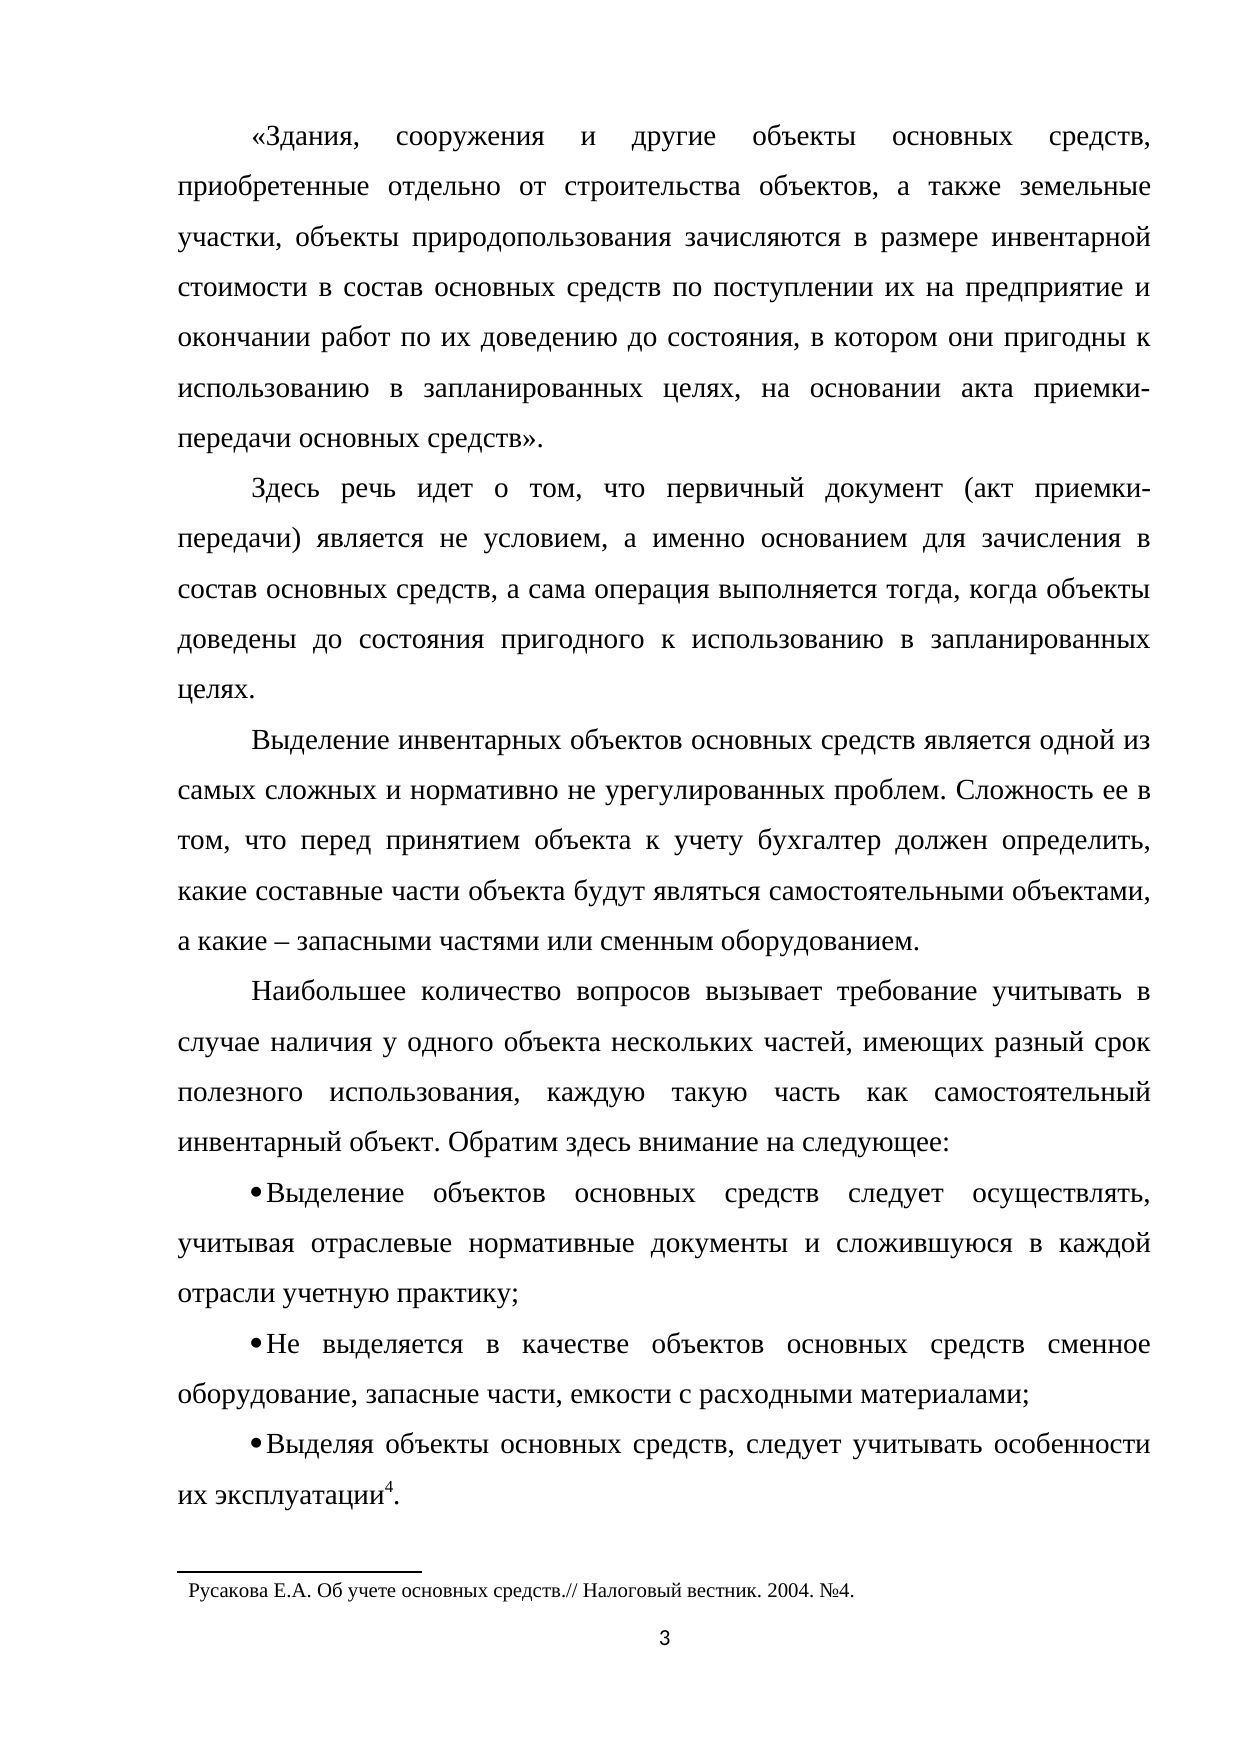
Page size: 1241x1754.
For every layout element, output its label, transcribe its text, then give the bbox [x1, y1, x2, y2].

text Наибольшее количество вопросов вызывает требование учитывать в случае наличия у одного объекта нескольких частей, имеющих разный срок полезного использования, каждую такую часть как самостоятельный инвентарный объект. Обратим здесь внимание на следующее: [177, 973, 1152, 1158]
text «Здания, сооружения и другие объекты основных средств, приобретенные отдельно от строительства объектов, а также земельные участки, объекты природопользования зачисляются в размере инвентарной стоимости в состав основных средств по поступлении их на предприятие и окончании работ по их доведению до состояния, в котором они пригодны к использованию в запланированных целях, на основании акта приемки-передачи основных средств». [177, 118, 1152, 453]
list Не выделяется в качестве объектов основных средств сменное оборудование, запасные части, емкости с расходными материалами; [177, 1326, 1152, 1410]
text Здесь речь идет о том, что первичный документ (акт приемки-передачи) является не условием, а именно основанием для зачисления в состав основных средств, а сама операция выполняется тогда, когда объекты доведены до состояния пригодного к использованию в запланированных целях. [177, 470, 1152, 705]
list Выделение объектов основных средств следует осуществлять, учитывая отраслевые нормативные документы и сложившуюся в каждой отрасли учетную практику; [177, 1175, 1152, 1309]
list Выделяя объекты основных средств, следует учитывать особенности их эксплуатации. [177, 1426, 1152, 1510]
text Выделение инвентарных объектов основных средств является одной из самых сложных и нормативно не урегулированных проблем. Сложность ее в том, что перед принятием объекта к учету бухгалтер должен определить, какие составные части объекта будут являться самостоятельными объектами, а какие – запасными частями или сменным оборудованием. [177, 722, 1152, 957]
